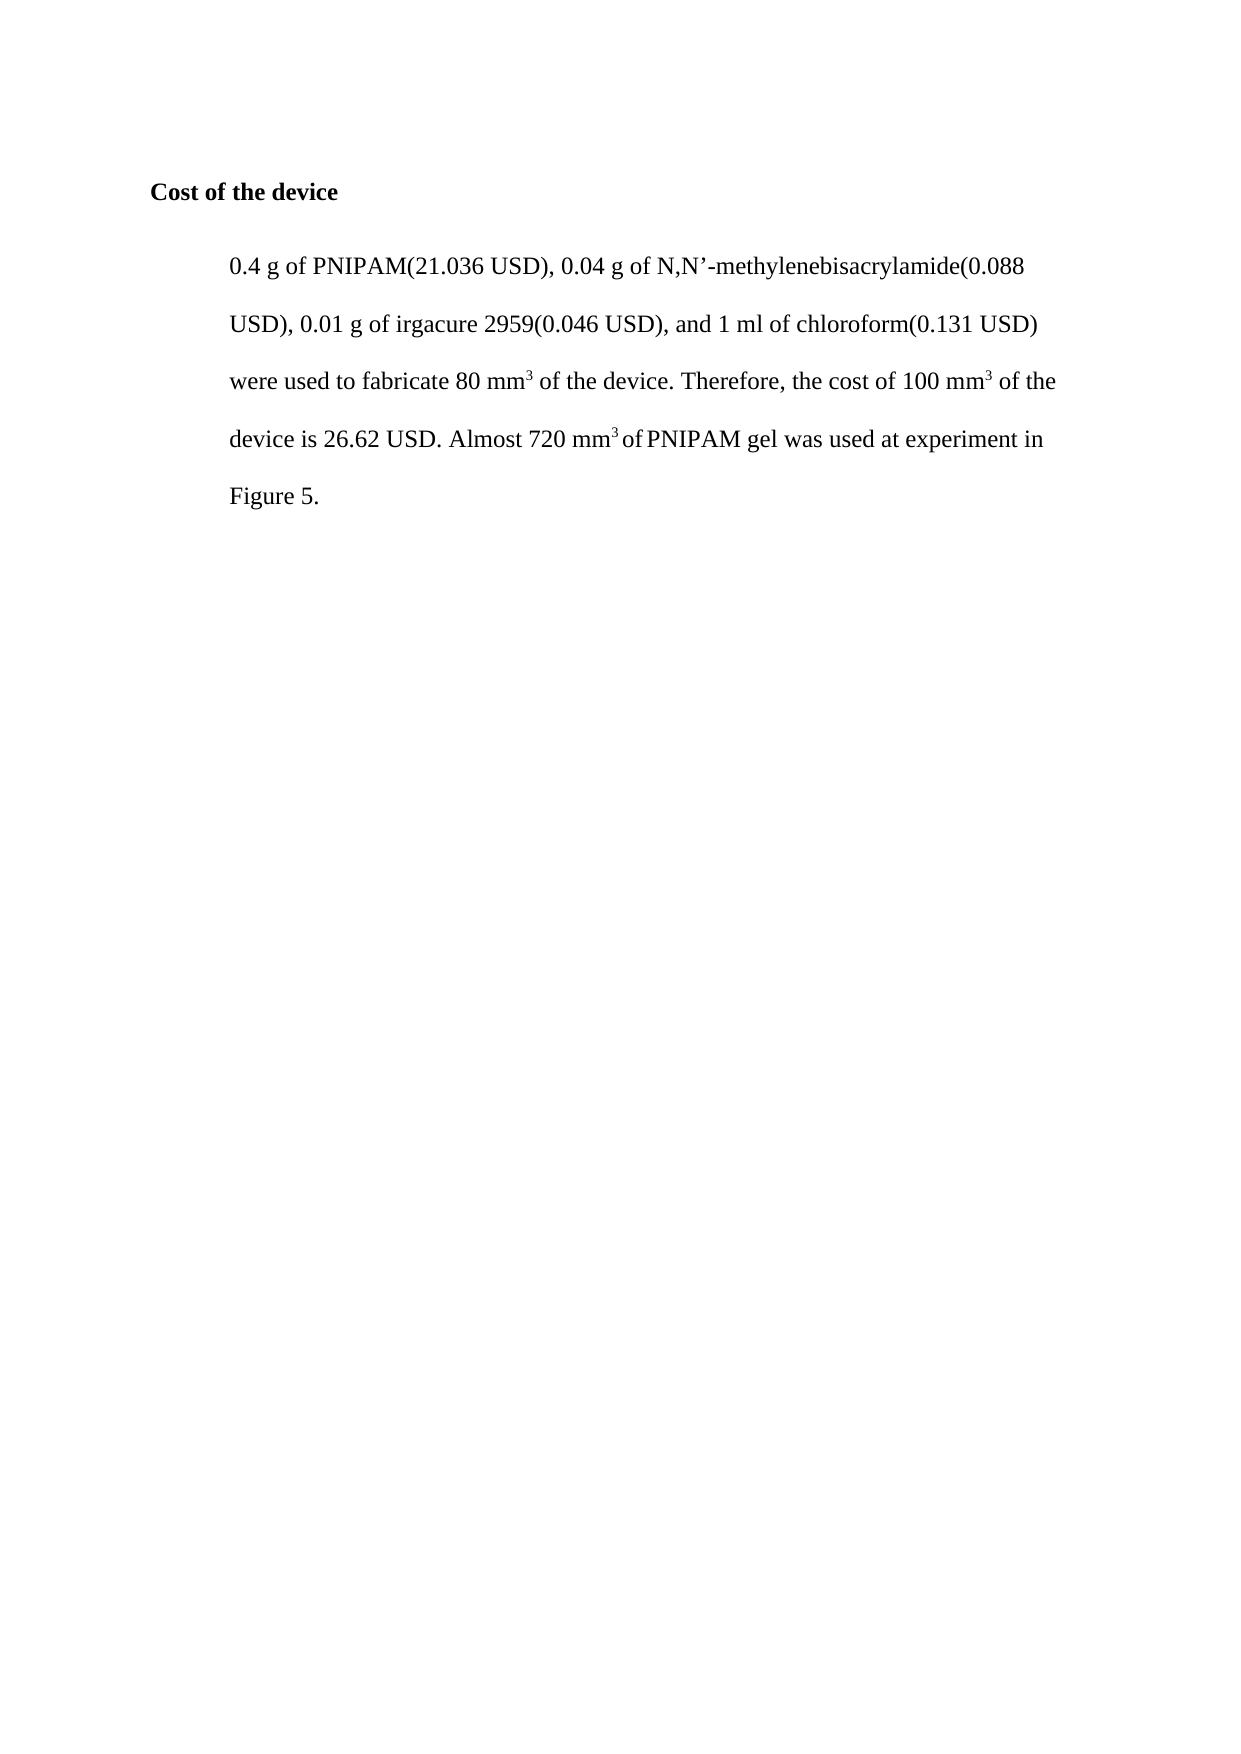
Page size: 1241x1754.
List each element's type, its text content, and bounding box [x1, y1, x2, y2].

text Cost of the device [150, 177, 1090, 206]
list 0.4 g of PNIPAM(21.036 USD), 0.04 g of N,N’-methylenebisacrylamide(0.088 USD), 0.01 g of irgacure 2959(0.046 USD), and 1 ml of chloroform(0.131 USD) were used to fabricate 80 mm3 of the device. Therefore, the cost of 100 mm3 of the device is 26.62 USD. Almost 720 mm3 of PNIPAM gel was used at experiment in Figure 5. [229, 251, 1090, 510]
